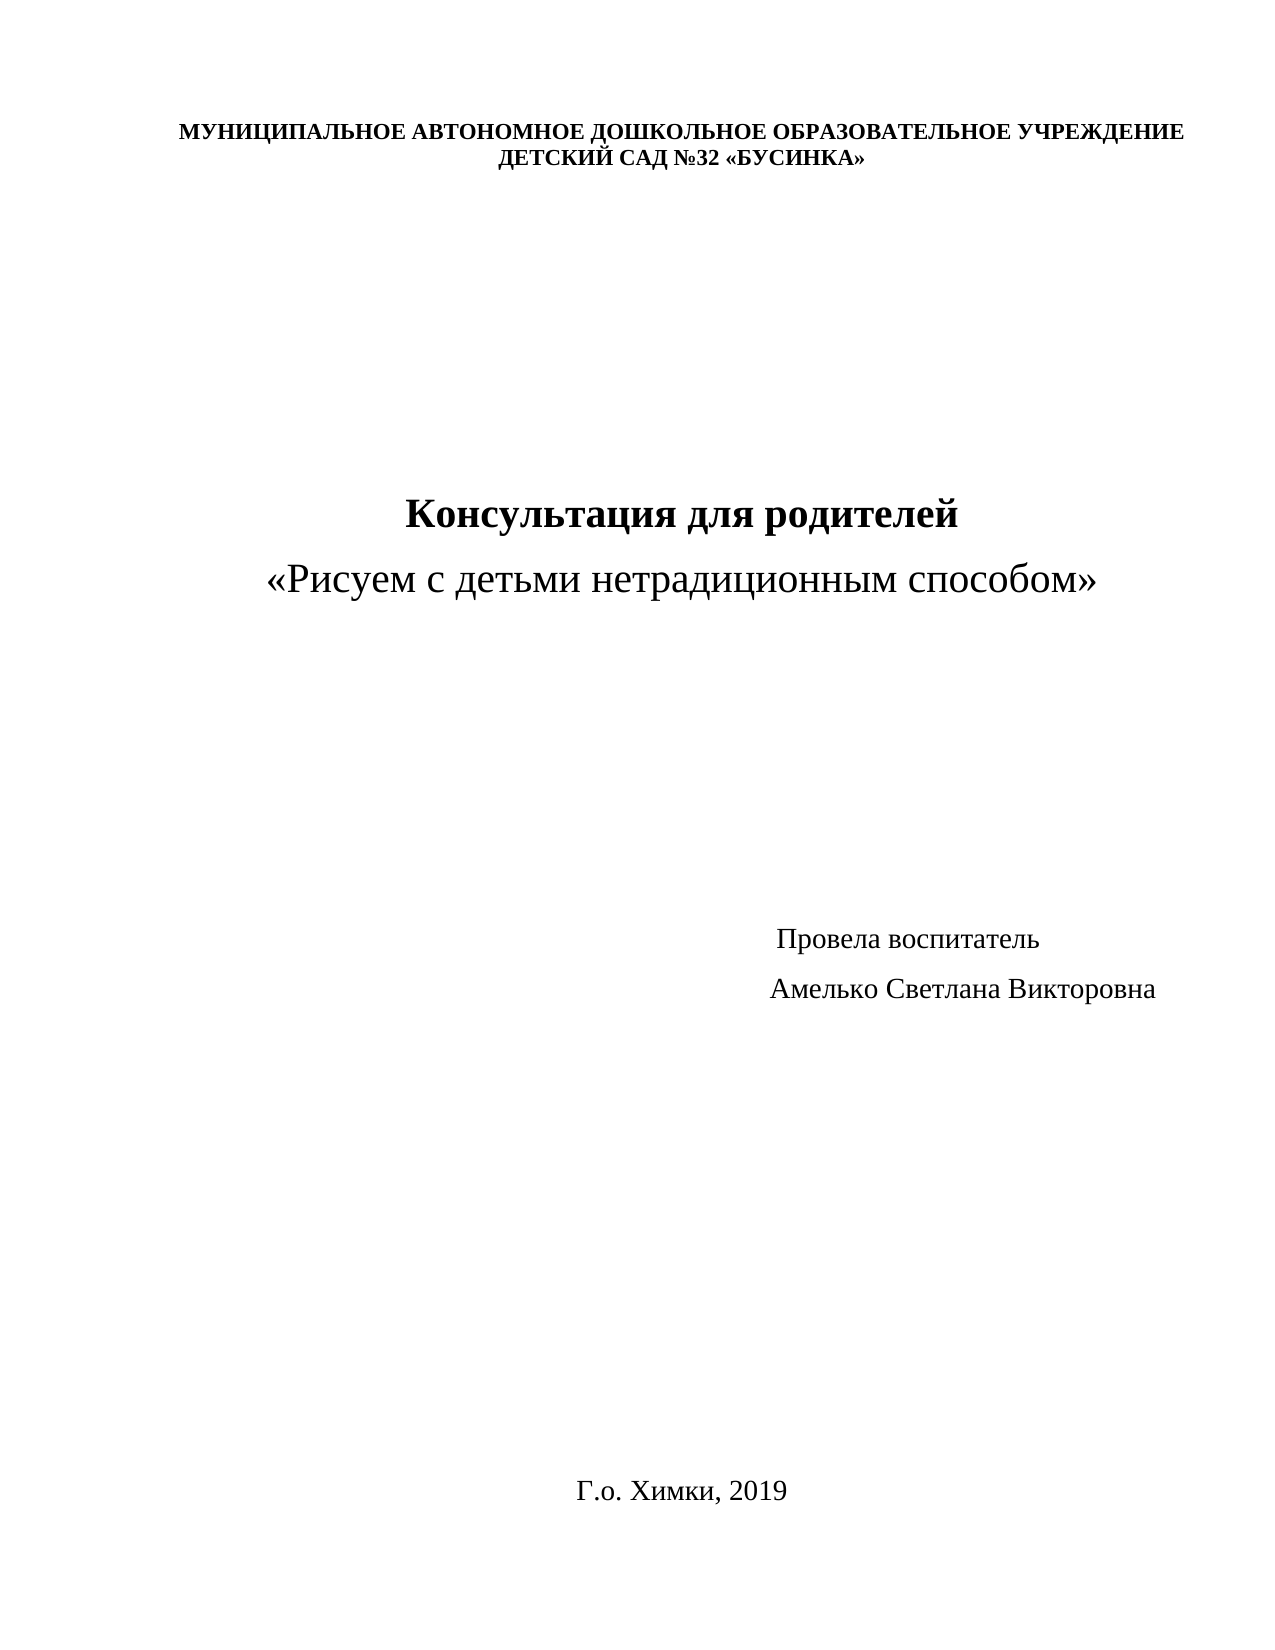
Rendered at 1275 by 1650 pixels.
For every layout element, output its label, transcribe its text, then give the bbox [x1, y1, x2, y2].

text МУНИЦИПАЛЬНОЕ АВТОНОМНОЕ ДОШКОЛЬНОЕ ОБРАЗОВАТЕЛЬНОЕ УЧРЕЖДЕНИЕ ДЕТСКИЙ САД №32 «БУСИНКА» [177, 118, 1186, 171]
text Провела воспитатель [177, 921, 1186, 954]
text Г.о. Химки, 2019 [177, 1473, 1186, 1507]
text Консультация для родителей [177, 489, 1186, 537]
text Амелько Светлана Викторовна [177, 971, 1186, 1004]
text «Рисуем с детьми нетрадиционным способом» [177, 553, 1186, 601]
